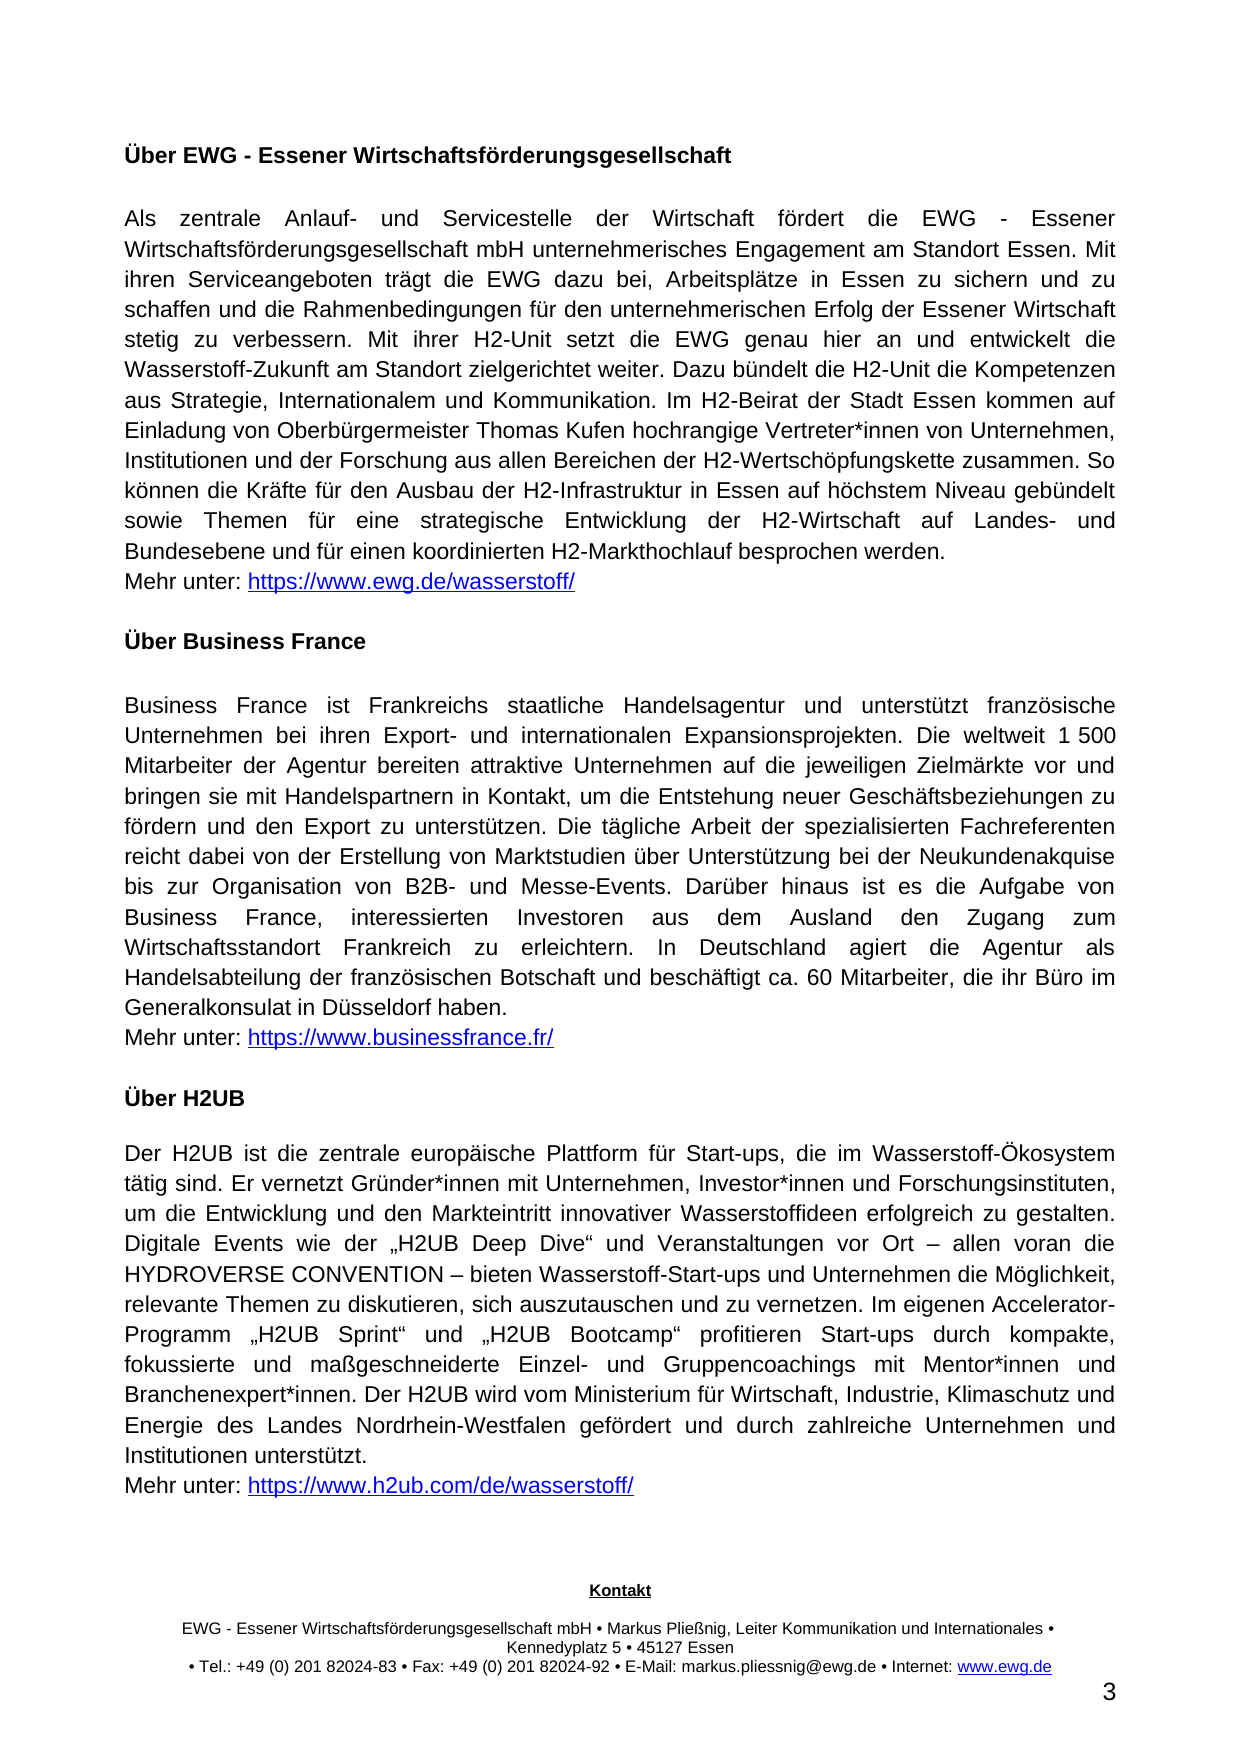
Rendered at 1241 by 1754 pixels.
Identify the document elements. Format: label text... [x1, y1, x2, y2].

text Der H2UB ist die zentrale europäische Plattform für Start-ups, die im Wasserstoff-Ökosystem tätig sind. Er vernetzt Gründer*innen mit Unternehmen, Investor*innen und Forschungsinstituten, um die Entwicklung und den Markteintritt innovativer Wasserstoffideen erfolgreich zu gestalten. Digitale Events wie der „H2UB Deep Dive“ und Veranstaltungen vor Ort – allen voran die HYDROVERSE CONVENTION – bieten Wasserstoff-Start-ups und Unternehmen die Möglichkeit, relevante Themen zu diskutieren, sich auszutauschen und zu vernetzen. Im eigenen Accelerator-Programm „H2UB Sprint“ und „H2UB Bootcamp“ profitieren Start-ups durch kompakte, fokussierte und maßgeschneiderte Einzel- und Gruppencoachings mit Mentor*innen und Branchenexpert*innen. Der H2UB wird vom Ministerium für Wirtschaft, Industrie, Klimaschutz und Energie des Landes Nordrhein-Westfalen gefördert und durch zahlreiche Unternehmen und Institutionen unterstützt. [124, 1140, 1116, 1468]
text Über Business France [124, 628, 1116, 688]
text Über H2UB [124, 1085, 1116, 1140]
text Als zentrale Anlauf- und Servicestelle der Wirtschaft fördert die EWG - Essener Wirtschaftsförderungsgesellschaft mbH unternehmerisches Engagement am Standort Essen. Mit ihren Serviceangeboten trägt die EWG dazu bei, Arbeitsplätze in Essen zu sichern und zu schaffen und die Rahmenbedingungen für den unternehmerischen Erfolg der Essener Wirtschaft stetig zu verbessern. Mit ihrer H2-Unit setzt die EWG genau hier an und entwickelt die Wasserstoff-Zukunft am Standort zielgerichtet weiter. Dazu bündelt die H2-Unit die Kompetenzen aus Strategie, Internationalem und Kommunikation. Im H2-Beirat der Stadt Essen kommen auf Einladung von Oberbürgermeister Thomas Kufen hochrangige Vertreter*innen von Unternehmen, Institutionen und der Forschung aus allen Bereichen der H2-Wertschöpfungskette zusammen. So können die Kräfte für den Ausbau der H2-Infrastruktur in Essen auf höchstem Niveau gebündelt sowie Themen für eine strategische Entwicklung der H2-Wirtschaft auf Landes- und Bundesebene und für einen koordinierten H2-Markthochlauf besprochen werden. [124, 205, 1116, 564]
text Mehr unter: https://www.ewg.de/wasserstoff/ [124, 568, 1116, 594]
text Mehr unter: https://www.businessfrance.fr/ [124, 1024, 1116, 1051]
text Mehr unter: https://www.h2ub.com/de/wasserstoff/ [124, 1472, 1116, 1498]
text Business France ist Frankreichs staatliche Handelsagentur und unterstützt französische Unternehmen bei ihren Export- und internationalen Expansionsprojekten. Die weltweit 1 500 Mitarbeiter der Agentur bereiten attraktive Unternehmen auf die jeweiligen Zielmärkte vor und bringen sie mit Handelspartnern in Kontakt, um die Entstehung neuer Geschäftsbeziehungen zu fördern und den Export zu unterstützen. Die tägliche Arbeit der spezialisierten Fachreferenten reicht dabei von der Erstellung von Marktstudien über Unterstützung bei der Neukundenakquise bis zur Organisation von B2B- und Messe-Events. Darüber hinaus ist es die Aufgabe von Business France, interessierten Investoren aus dem Ausland den Zugang zum Wirtschaftsstandort Frankreich zu erleichtern. In Deutschland agiert die Agentur als Handelsabteilung der französischen Botschaft und beschäftigt ca. 60 Mitarbeiter, die ihr Büro im Generalkonsulat in Düsseldorf haben. [124, 692, 1116, 1020]
text Über EWG - Essener Wirtschaftsförderungsgesellschaft [124, 142, 1116, 201]
